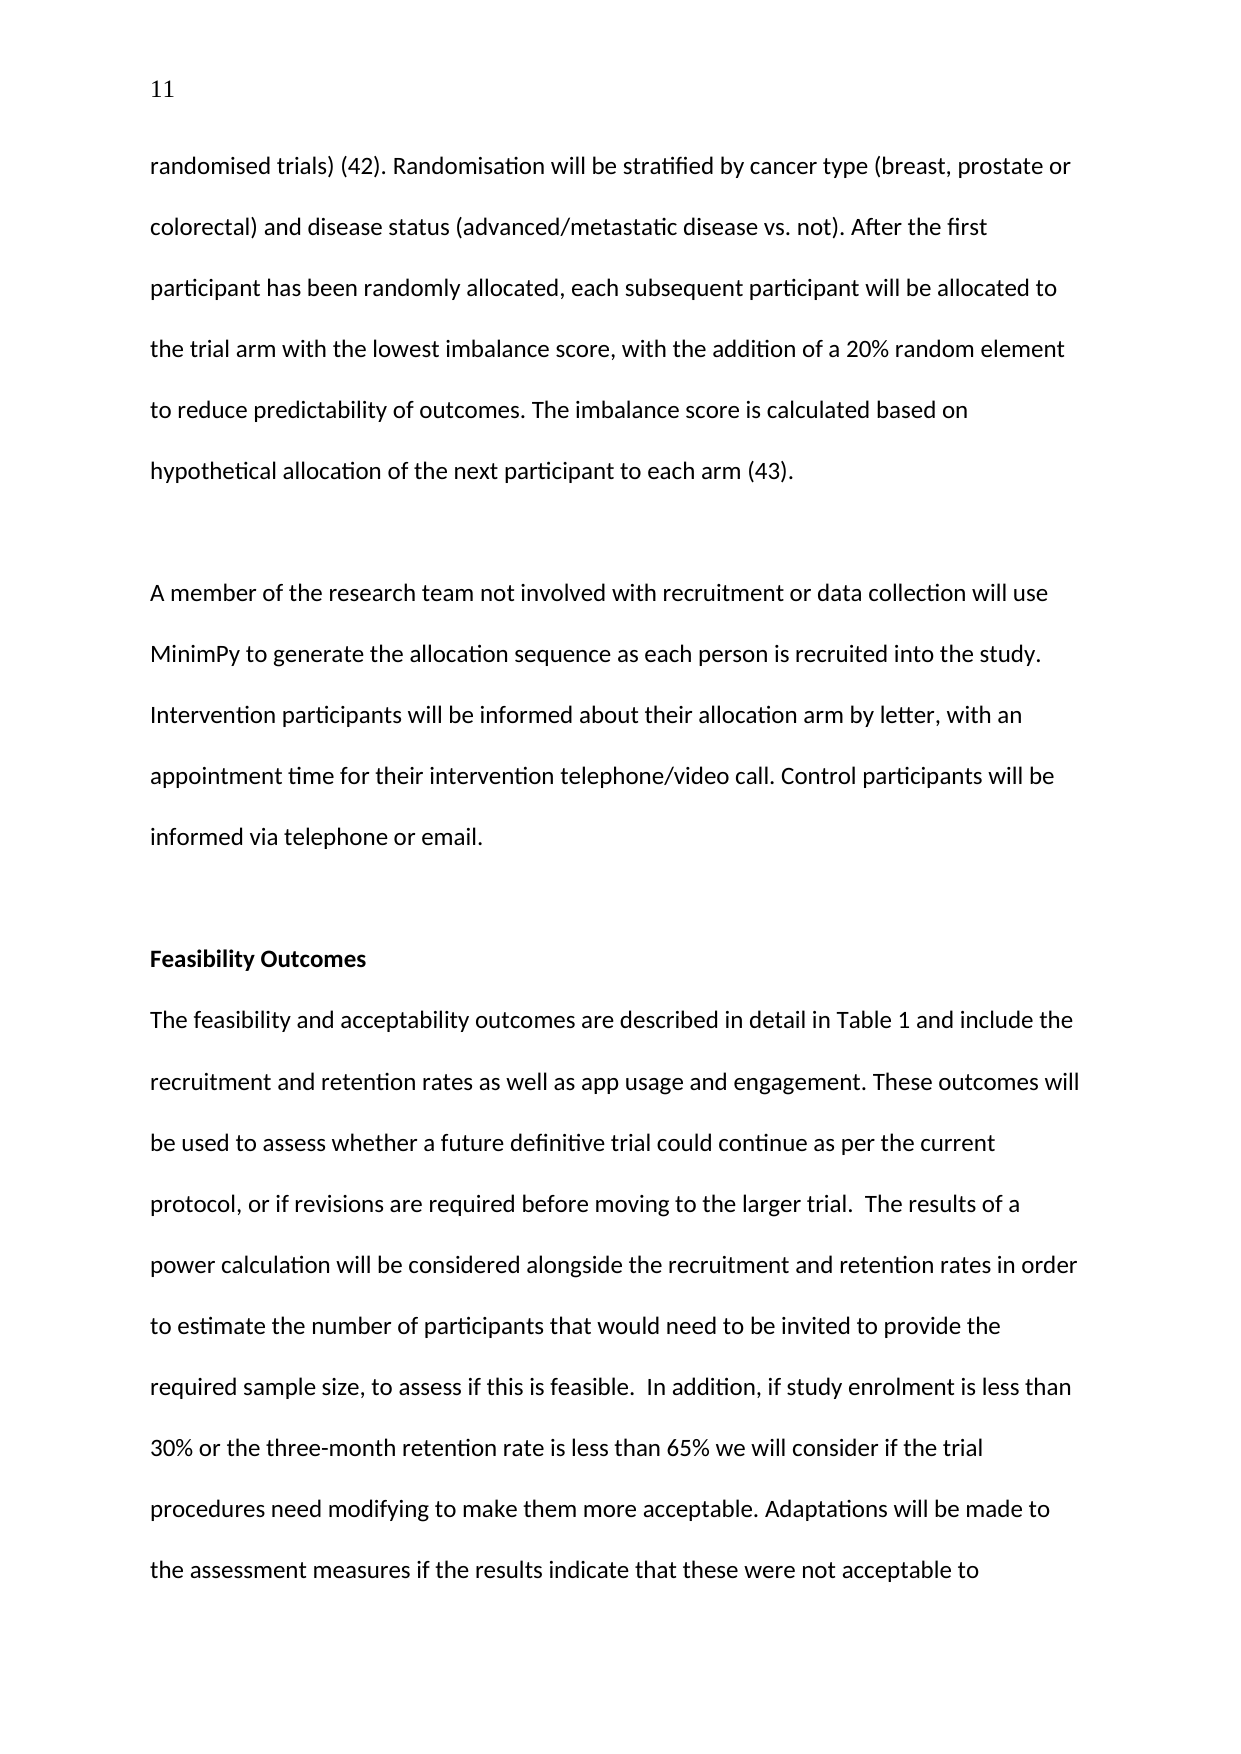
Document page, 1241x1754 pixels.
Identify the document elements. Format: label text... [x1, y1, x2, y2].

text A member of the research team not involved with recruitment or data collection will use MinimPy to generate the allocation sequence as each person is recruited into the study. Intervention participants will be informed about their allocation arm by letter, with an appointment time for their intervention telephone/video call. Control participants will be informed via telephone or email. [150, 577, 1090, 852]
subtitle Feasibility Outcomes [150, 943, 1090, 974]
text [150, 1004, 1090, 1584]
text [150, 150, 1090, 486]
